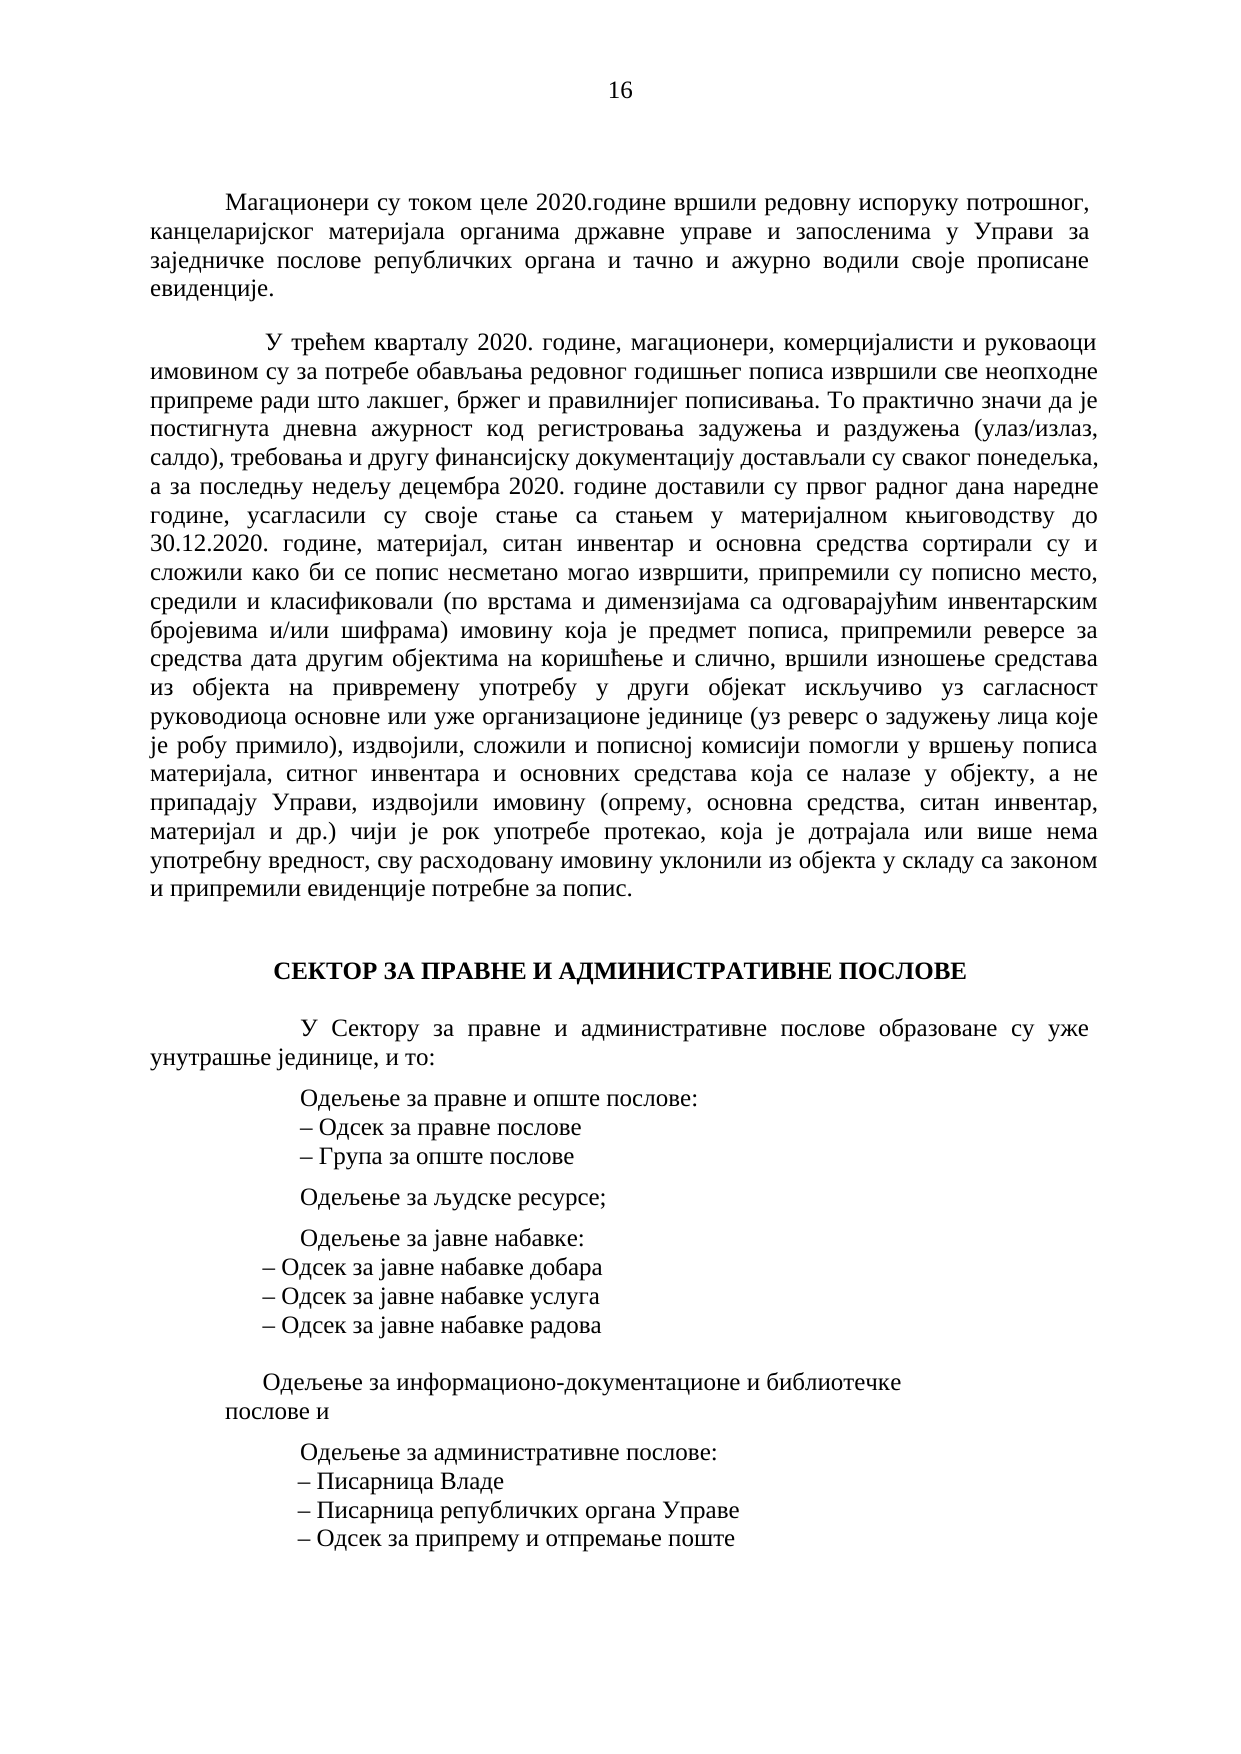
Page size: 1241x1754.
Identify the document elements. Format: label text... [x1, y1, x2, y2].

text Одељење за правне и опште послове: [150, 1083, 1090, 1112]
text – Писарница републичких органа Управе [150, 1495, 1090, 1523]
text Одељење за информационо-документационе и библиотечке послове и [150, 1367, 1090, 1425]
text – Одсек за припрему и отпремање поште [150, 1523, 1090, 1552]
text У Сектору за правне и административне послове образоване су уже унутрашње јединице, и то: [150, 1013, 1090, 1071]
text СЕКТОР ЗА ПРАВНЕ И АДМИНИСТРАТИВНЕ ПОСЛОВЕ [150, 956, 1090, 985]
text – Одсек за јавне набавке услуга [150, 1281, 1090, 1310]
text Одељење за административне послове: [150, 1437, 1090, 1466]
text – Одсек за јавне набавке радова [150, 1310, 1090, 1338]
text – Група за опште послове [150, 1141, 1090, 1170]
text – Одсек за јавне набавке добара [150, 1252, 1090, 1281]
text Магационери су током целе 2020.године вршили редовну испоруку потрошног, канцеларијског материјала органима државне управе и запосленима у Управи за заједничке послове републичких органа и тачно и ажурно водили своје прописане евиденције. [150, 187, 1090, 302]
text Одељење за јавне набавке: [150, 1223, 1090, 1252]
text – Одсек за правне послове [150, 1112, 1090, 1141]
text У трећем кварталу 2020. године, магационери, комерцијалисти и руковаоци имовином су за потребе обављања редовног годишњег пописа извршили све неопходне припреме ради што лакшег, бржег и правилнијег пописивања. То практично значи да је постигнута дневна ажурност код регистровања задужења и раздужења (улаз/излаз, салдо), требовања и другу финансијску документацију достављали су сваког понедељка, а за последњу недељу децембра 2020. године доставили су првог радног дана наредне године, усагласили су своје стање са стањем у материјалном књиговодству до 30.12.2020. године, материјал, ситан инвентар и основна средства сортирали су и сложили како би се попис несметано могао извршити, припремили су пописно место, средили и класификовали (по врстама и димензијама са одговарајућим инвентарским бројевима и/или шифрама) имовину која је предмет пописа, припремили реверсе за средства дата другим објектима на коришћење и слично, вршили изношење средстава из објекта на привремену употребу у други објекат искључиво уз сагласност руководиоца основне или уже организационе јединице (уз реверс о задужењу лица које је робу примило), издвојили, сложили и пописној комисији помогли у вршењу пописа материјала, ситног инвентара и основних средстава која се налазе у објекту, а не припадају Управи, издвојили имовину (опрему, основна средства, ситан инвентар, материјал и др.) чији је рок употребе протекао, која је дотрајала или више нема употребну вредност, сву расходовану имовину уклонили из објекта у складу са законом и припремили евиденције потребне за попис. [150, 327, 1099, 902]
text – Писарница Владе [150, 1466, 1090, 1495]
text Одељење за људске ресурсе; [150, 1182, 1090, 1211]
